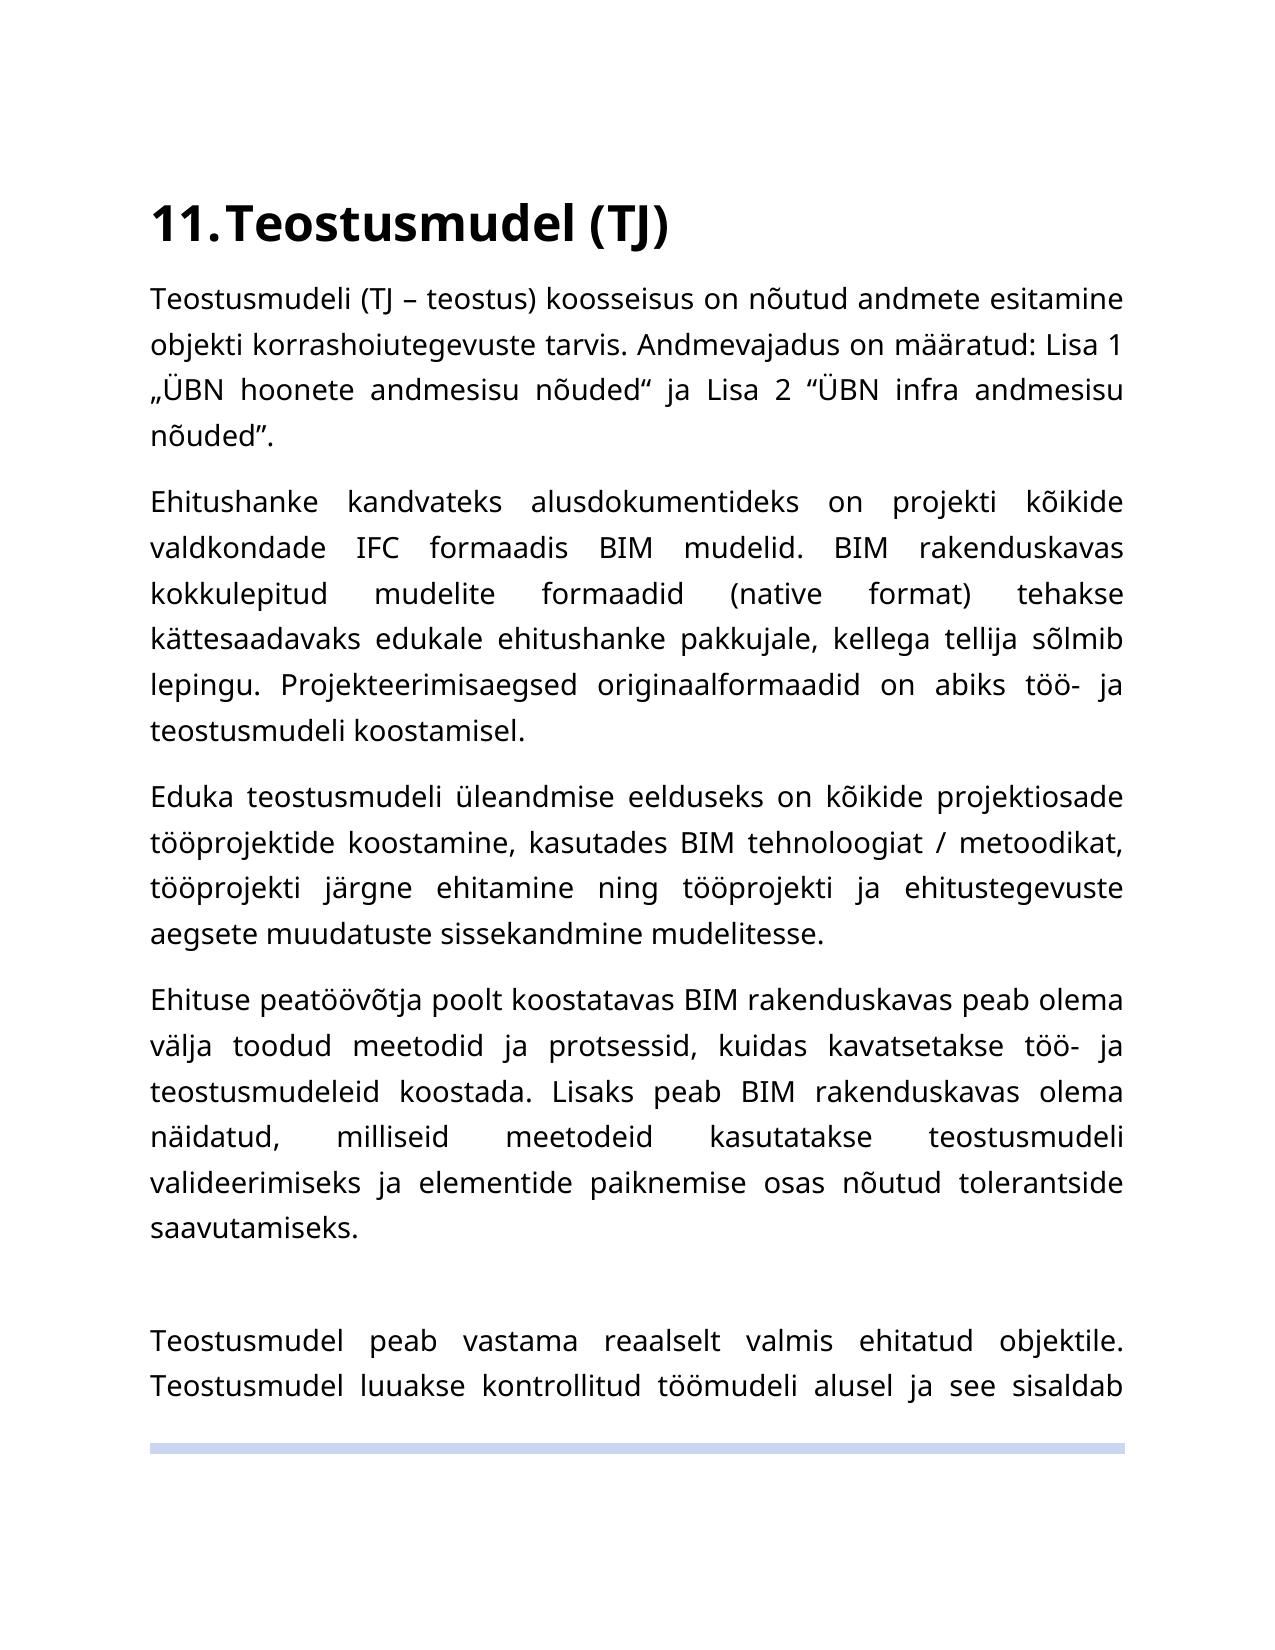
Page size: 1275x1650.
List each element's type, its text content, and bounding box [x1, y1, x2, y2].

text Eduka teostusmudeli üleandmise eelduseks on kõikide projektiosade tööprojektide koostamine, kasutades BIM tehnoloogiat / metoodikat, tööprojekti järgne ehitamine ning tööprojekti ja ehitustegevuste aegsete muudatuste sissekandmine mudelitesse. [150, 776, 1125, 953]
subtitle Teostusmudel (TJ) [150, 187, 1125, 256]
text Teostusmudeli (TJ – teostus) koosseisus on nõutud andmete esitamine objekti korrashoiu­tegevuste tarvis. Andmevajadus on määratud: Lisa 1 „ÜBN hoonete andmesisu nõuded“ ja Lisa 2 “ÜBN infra andmesisu nõuded”. [150, 278, 1125, 455]
text Ehitushanke kandvateks alusdokumentideks on projekti kõikide valdkondade IFC formaadis BIM mudelid. BIM rakenduskavas kokkulepitud mudelite formaadid (native format) tehakse kättesaadavaks edukale ehitushanke pakkujale, kellega tellija sõlmib lepingu. Projekteerimisaegsed originaalformaadid on abiks töö- ja teostusmudeli koostamisel. [150, 482, 1125, 749]
picture [150, 1443, 1125, 1454]
text Ehituse peatöövõtja poolt koostatavas BIM rakenduskavas peab olema välja toodud meetodid ja protsessid, kuidas kavatsetakse töö- ja teostusmudeleid koostada. Lisaks peab BIM rakenduskavas olema näidatud, milliseid meetodeid kasutatakse teostusmudeli valideerimiseks ja elementide paiknemise osas nõutud tolerantside saavutamiseks. [150, 979, 1125, 1247]
